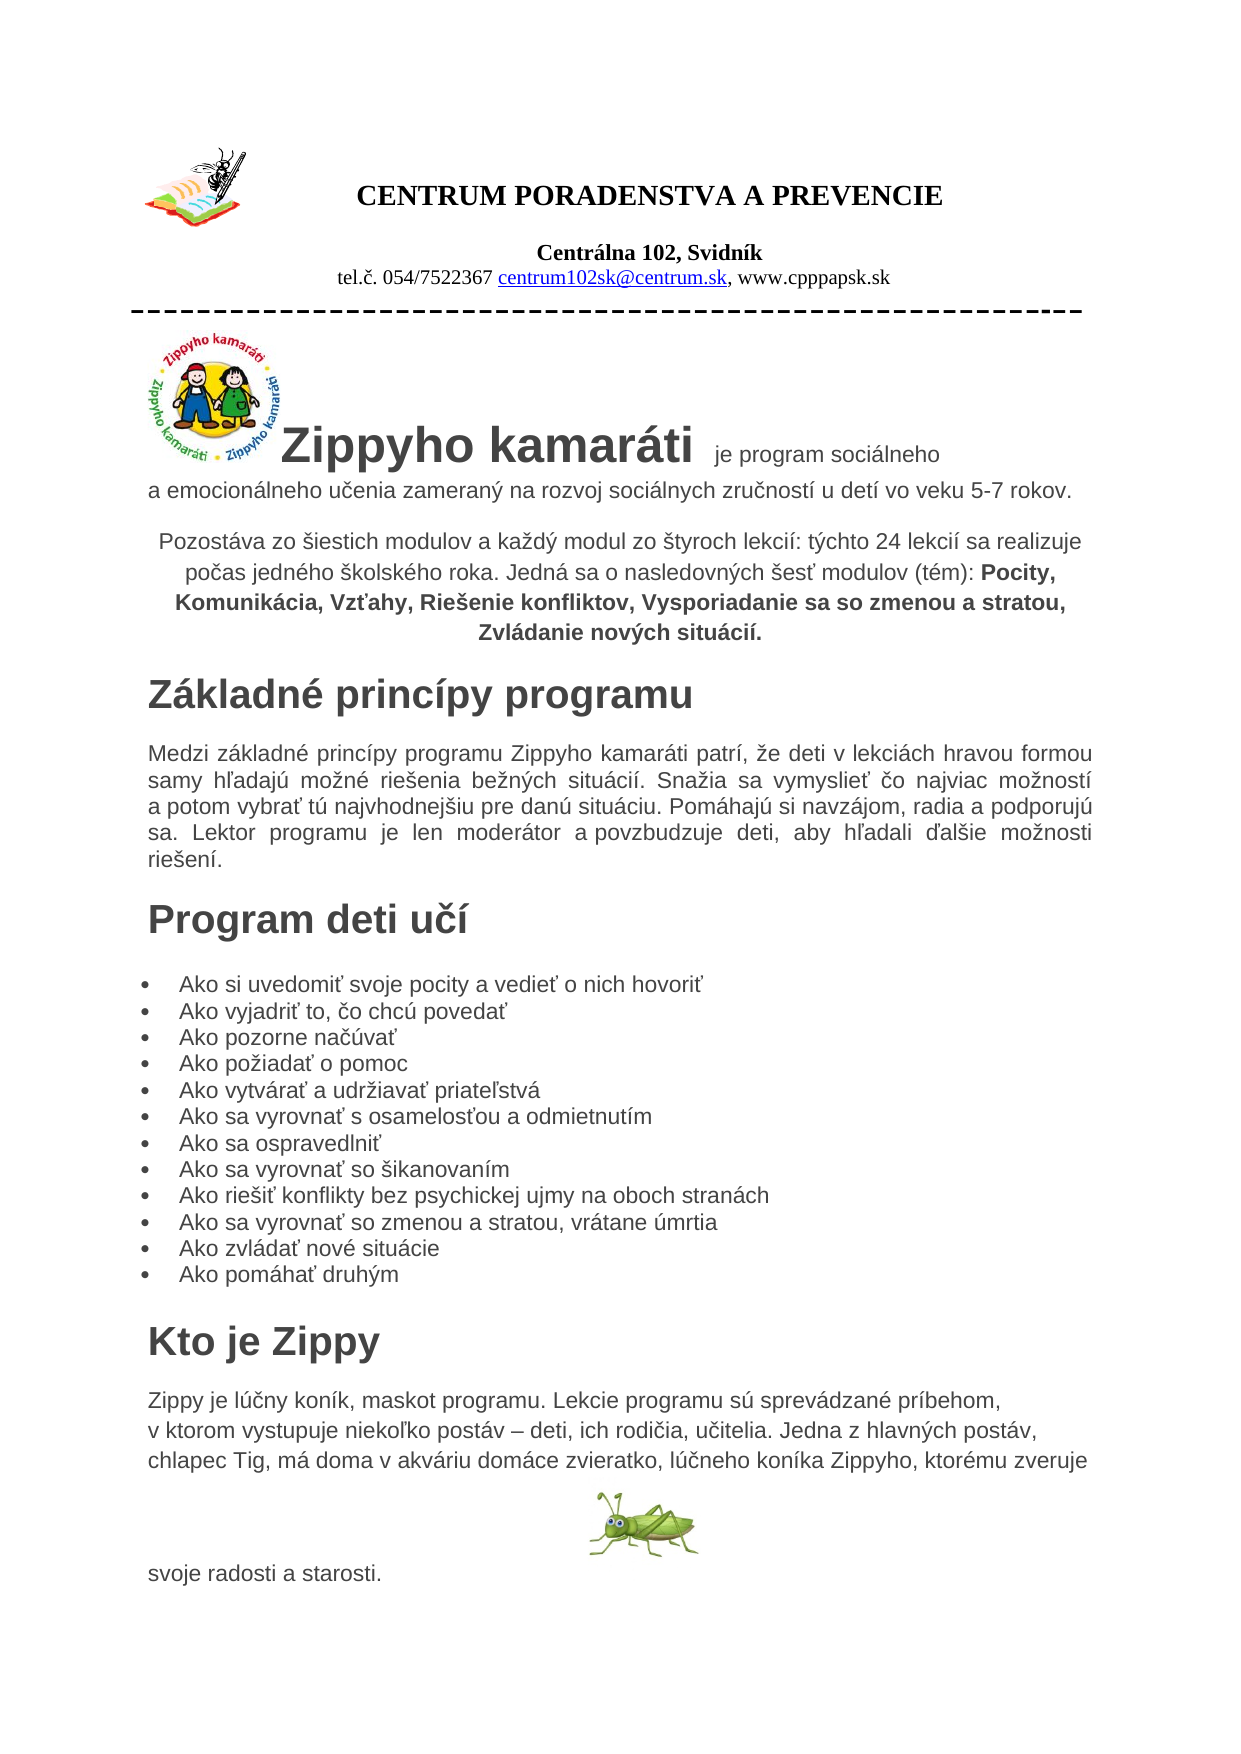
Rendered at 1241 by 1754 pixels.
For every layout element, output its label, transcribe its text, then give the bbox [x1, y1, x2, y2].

text Centrálna 102, Svidník [148, 239, 1093, 265]
text –––––––––––––––––––––––––––––––––––––––––––––––––––––––-–– [129, 289, 1093, 330]
subtitle Kto je Zippy [148, 1317, 1093, 1363]
subtitle Základné princípy programu [148, 670, 1093, 717]
list Ako požiadať o pomoc [141, 1050, 1093, 1077]
text tel.č. 054/7522367 centrum102sk@centrum.sk, www.cpppapsk.sk [129, 265, 1093, 289]
list Ako pomáhať druhým [141, 1261, 1093, 1288]
list Ako si uvedomiť svoje pocity a vedieť o nich hovoriť [141, 971, 1093, 998]
text Medzi základné princípy programu Zippyho kamaráti patrí, že deti v lekciách hravou formou samy hľadajú možné riešenia bežných situácií. Snažia sa vymyslieť čo najviac možností a potom vybrať tú najvhodnejšiu pre danú situáciu. Pomáhajú si navzájom, radia a podporujú sa. Lektor programu je len moderátor a povzbudzuje deti, aby hľadali ďalšie možnosti riešení. [148, 740, 1093, 872]
list Ako zvládať nové situácie [141, 1235, 1093, 1261]
picture [147, 330, 281, 463]
list Ako sa vyrovnať s osamelosťou a odmietnutím [141, 1103, 1093, 1129]
list Ako riešiť konflikty bez psychickej ujmy na oboch stranách [141, 1182, 1093, 1208]
list Ako sa vyrovnať so zmenou a stratou, vrátane úmrtia [141, 1208, 1093, 1235]
list Ako vyjadriť to, čo chcú povedať [141, 998, 1093, 1024]
text Program deti učí [148, 895, 1093, 942]
text Zippyho kamaráti je program sociálneho a emocionálneho učenia zameraný na rozvoj sociálnych zručností u detí vo veku 5-7 rokov. [148, 330, 1093, 504]
text CENTRUM PORADENSTVA A PREVENCIE [148, 148, 1093, 211]
list Ako pozorne načúvať [141, 1024, 1093, 1050]
text Pozostáva zo šiestich modulov a každý modul zo štyroch lekcií: týchto 24 lekcií sa realizuje počas jedného školského roka. Jedná sa o nasledovných šesť modulov (tém): Pocity, Komunikácia, Vzťahy, Riešenie konfliktov, Vysporiadanie sa so zmenou a stratou, Zvládanie nových situácií. [148, 528, 1093, 645]
list Ako vytvárať a udržiavať priateľstvá [141, 1077, 1093, 1103]
list Ako sa vyrovnať so šikanovaním [141, 1156, 1093, 1182]
list Ako sa ospravedlniť [141, 1129, 1093, 1156]
picture [587, 1477, 701, 1581]
text Zippy je lúčny koník, maskot programu. Lekcie programu sú sprevádzané príbehom, v ktorom vystupuje niekoľko postáv – deti, ich rodičia, učitelia. Jedna z hlavných postáv, chlapec Tig, má doma v akváriu domáce zvieratko, lúčneho koníka Zippyho, ktorému zveruje svoje radosti a starosti. [148, 1387, 1093, 1587]
